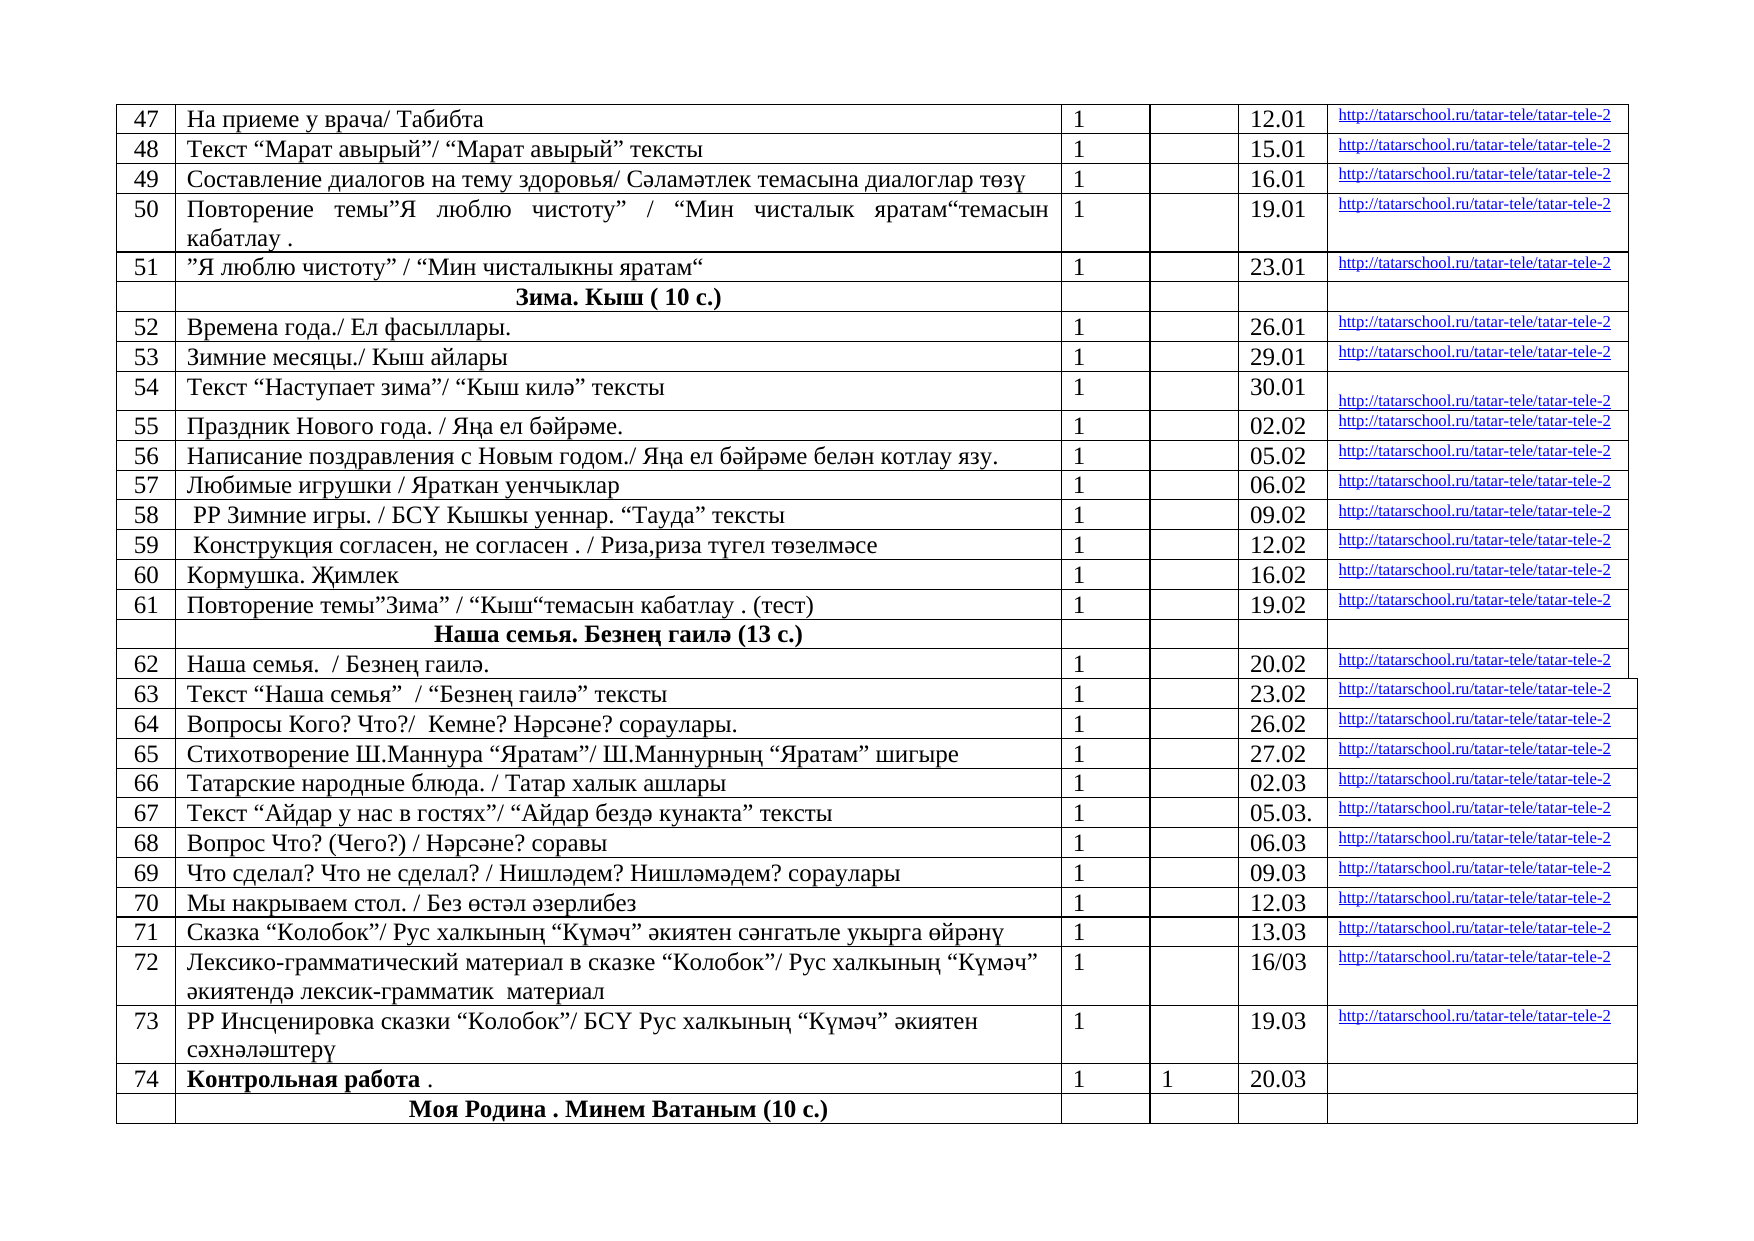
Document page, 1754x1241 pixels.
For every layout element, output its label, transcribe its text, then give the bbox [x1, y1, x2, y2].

table_cell 23.01 [1239, 253, 1327, 281]
table_cell 1 [1062, 709, 1149, 738]
table_cell [1151, 649, 1161, 678]
table_cell [1151, 194, 1238, 251]
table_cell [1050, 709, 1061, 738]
table_cell 09.03 [1239, 858, 1327, 887]
table_cell [1151, 164, 1238, 193]
table_cell 05.02 [1239, 441, 1327, 469]
table_cell 1 [1062, 649, 1149, 678]
table_cell ”Я люблю чистоту” / “Мин чисталыкны яратам“ [176, 253, 1061, 281]
table_cell Татарские народные блюда. / Татар халык ашлары [176, 769, 1061, 797]
table_cell 1 [1062, 372, 1149, 410]
table_cell 48 [117, 134, 175, 163]
table_cell [1151, 441, 1238, 469]
table_cell [1151, 828, 1238, 857]
table_cell Конструкция согласен, не согласен . / Риза,риза түгел төзелмәсе [176, 530, 1061, 559]
table_cell [1239, 1094, 1327, 1123]
table_cell http://tatarschool.ru/tatar-tele/tatar-tele-2 [1328, 194, 1628, 251]
table_cell 1 [1062, 312, 1149, 341]
table_cell Кормушка. Җимлек [176, 560, 1061, 589]
table_cell 27.02 [1239, 739, 1327, 767]
table_cell 70 [117, 888, 175, 916]
table_cell 30.01 [1239, 372, 1327, 410]
table_cell Повторение темы”Я люблю чистоту” / “Мин чисталык яратам“темасын кабатлау . [176, 194, 1061, 251]
table_cell http://tatarschool.ru/tatar-tele/tatar-tele-2 [1328, 312, 1628, 341]
table_cell [1062, 1094, 1149, 1123]
table_cell На приеме у врача/ Табибта [176, 105, 1061, 133]
table_cell 06.02 [1239, 471, 1327, 499]
table_cell Контрольная работа . [176, 1064, 1061, 1093]
table_cell [117, 620, 175, 648]
table_cell [1151, 679, 1161, 708]
table_cell 61 [117, 590, 175, 618]
table_cell 20.03 [1239, 1064, 1327, 1093]
table_cell 1 [1062, 560, 1149, 589]
table_cell [1151, 342, 1238, 371]
table_cell Составление диалогов на тему здоровья/ Сәламәтлек темасына диалоглар төзү [176, 164, 1061, 193]
table_cell Зима. Кыш ( 10 с.) [176, 282, 1061, 311]
table_cell 23.02 [1239, 679, 1327, 708]
table_cell 1 [1062, 739, 1149, 767]
table_cell 64 [117, 709, 175, 738]
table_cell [1328, 134, 1628, 163]
table_cell 1 [1062, 769, 1149, 797]
table_cell [1227, 649, 1238, 678]
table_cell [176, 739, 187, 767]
table_cell 1 [1062, 342, 1149, 371]
table_cell [1151, 411, 1238, 440]
table_cell Сказка “Колобок”/ Рус халкының “Күмәч” әкиятен сәнгатьле укырга өйрәнү [176, 918, 1061, 946]
table_cell 47 [117, 105, 175, 133]
table_cell 12.01 [1239, 105, 1327, 133]
table_cell 26.02 [1239, 709, 1327, 738]
table_cell [1151, 888, 1238, 916]
table_cell 1 [1062, 679, 1149, 708]
table_cell Текст “Марат авырый”/ “Марат авырый” тексты [176, 134, 1061, 163]
table_cell 71 [117, 918, 175, 946]
table_cell [1151, 947, 1238, 1005]
table_cell 55 [117, 411, 175, 440]
table_cell 1 [1062, 411, 1149, 440]
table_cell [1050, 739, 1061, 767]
table_cell http://tatarschool.ru/tatar-tele/tatar-tele-2 [1328, 947, 1637, 1005]
table_cell Написание поздравления с Новым годом./ Яңа ел бәйрәме белән котлау язу. [176, 441, 1061, 469]
table_cell http://tatarschool.ru/tatar-tele/tatar-tele-2 [1328, 471, 1628, 499]
table_cell [1151, 560, 1238, 589]
table_cell 16.01 [1239, 164, 1327, 193]
table_cell 1 [1062, 1064, 1149, 1093]
table_cell 16.02 [1239, 560, 1327, 589]
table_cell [1328, 105, 1628, 133]
table_cell [1151, 253, 1238, 281]
table_cell [1227, 709, 1238, 738]
table_cell 06.03 [1239, 828, 1327, 857]
table_cell [1151, 1006, 1238, 1063]
table_cell 1 [1062, 828, 1149, 857]
table_cell [117, 282, 175, 311]
table_cell 1 [1062, 798, 1149, 827]
table_cell [1151, 590, 1238, 618]
table_cell [1151, 858, 1238, 887]
table_cell http://tatarschool.ru/tatar-tele/tatar-tele-2 [1328, 441, 1628, 469]
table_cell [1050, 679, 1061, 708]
table_cell [1151, 769, 1238, 797]
table_cell 19.01 [1239, 194, 1327, 251]
table_cell 63 [117, 679, 175, 708]
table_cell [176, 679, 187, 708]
table_cell 73 [117, 1006, 175, 1063]
table_cell 16/03 [1239, 947, 1327, 1005]
table_cell 19.02 [1239, 590, 1327, 618]
table_cell Лексико-грамматический материал в сказке “Колобок”/ Рус халкының “Күмәч” әкиятендә лексик-грамматик материал [176, 947, 1061, 1005]
table_cell 59 [117, 530, 175, 559]
table_cell http://tatarschool.ru/tatar-tele/tatar-tele-2 [1328, 372, 1628, 410]
table_cell Повторение темы”Зима” / “Кыш“темасын кабатлау . (тест) [176, 590, 1061, 618]
table_cell 1 [1062, 134, 1149, 163]
table_cell Что сделал? Что не сделал? / Нишләдем? Нишләмәдем? сораулары [176, 858, 1061, 887]
table_cell [1151, 282, 1238, 311]
table_cell [1239, 282, 1327, 311]
table_cell http://tatarschool.ru/tatar-tele/tatar-tele-2 [1328, 679, 1637, 708]
table_cell 52 [117, 312, 175, 341]
table_cell [1151, 530, 1238, 559]
table_cell http://tatarschool.ru/tatar-tele/tatar-tele-2 [1328, 590, 1628, 618]
table_cell 13.03 [1239, 918, 1327, 946]
table_cell 74 [117, 1064, 175, 1093]
table_cell РР Зимние игры. / БСҮ Кышкы уеннар. “Тауда” тексты [176, 500, 1061, 529]
table_cell 57 [117, 471, 175, 499]
table_cell http://tatarschool.ru/tatar-tele/tatar-tele-2 [1328, 888, 1637, 916]
table_cell 56 [117, 441, 175, 469]
table_cell [1151, 798, 1238, 827]
table_cell [1151, 312, 1238, 341]
table_cell 62 [117, 649, 175, 678]
table_cell http://tatarschool.ru/tatar-tele/tatar-tele-2 [1328, 530, 1628, 559]
table_cell [1151, 620, 1238, 648]
table_cell 1 [1062, 918, 1149, 946]
table_cell 19.03 [1239, 1006, 1327, 1063]
table_cell Текст “Айдар у нас в гостях”/ “Айдар бездә кунакта” тексты [176, 798, 1061, 827]
table_cell 1 [1062, 858, 1149, 887]
table_cell 66 [117, 769, 175, 797]
table_cell [1227, 739, 1238, 767]
table_cell [1062, 282, 1149, 311]
table_cell http://tatarschool.ru/tatar-tele/tatar-tele-2 [1328, 560, 1628, 589]
table_cell 1 [1062, 105, 1149, 133]
table_cell РР Инсценировка сказки “Колобок”/ БСҮ Рус халкының “Күмәч” әкиятен сәхнәләштерү [176, 1006, 1061, 1063]
table_cell [1151, 134, 1238, 163]
table_cell Зимние месяцы./ Кыш айлары [176, 342, 1061, 371]
table_cell 1 [1062, 590, 1149, 618]
table_cell 1 [1151, 1064, 1238, 1093]
table_cell 1 [1062, 947, 1149, 1005]
table_cell 1 [1062, 500, 1149, 529]
table_cell [117, 1094, 175, 1123]
table_cell [1239, 620, 1327, 648]
table_cell [1151, 471, 1238, 499]
table_cell [1151, 372, 1238, 410]
table_cell 72 [117, 947, 175, 1005]
table_cell 05.03. [1239, 798, 1327, 827]
table_cell 15.01 [1239, 134, 1327, 163]
table_cell http://tatarschool.ru/tatar-tele/tatar-tele-2 [1328, 342, 1628, 371]
table_cell http://tatarschool.ru/tatar-tele/tatar-tele-2 [1328, 411, 1628, 440]
table_cell 65 [117, 739, 175, 767]
table_cell [1328, 1094, 1637, 1123]
table_cell http://tatarschool.ru/tatar-tele/tatar-tele-2 [1328, 918, 1637, 946]
table_cell 26.01 [1239, 312, 1327, 341]
table_cell [1151, 500, 1238, 529]
table_cell 49 [117, 164, 175, 193]
table_cell 29.01 [1239, 342, 1327, 371]
table_cell Вопрос Что? (Чего?) / Нәрсәне? соравы [176, 828, 1061, 857]
table_cell 54 [117, 372, 175, 410]
table_cell http://tatarschool.ru/tatar-tele/tatar-tele-2 [1328, 769, 1637, 797]
table_cell [1151, 105, 1238, 133]
table_cell [1328, 282, 1628, 311]
table_cell Мы накрываем стол. / Без өстәл әзерлибез [176, 888, 1061, 916]
table_cell [1328, 620, 1628, 648]
table_cell 60 [117, 560, 175, 589]
table_cell [1151, 709, 1161, 738]
table_cell http://tatarschool.ru/tatar-tele/tatar-tele-2 [1328, 649, 1628, 678]
table_cell http://tatarschool.ru/tatar-tele/tatar-tele-2 [1328, 858, 1637, 887]
table_cell [1328, 1064, 1637, 1093]
table_cell 02.03 [1239, 769, 1327, 797]
table_cell http://tatarschool.ru/tatar-tele/tatar-tele-2 [1328, 253, 1628, 281]
table_cell http://tatarschool.ru/tatar-tele/tatar-tele-2 [1328, 164, 1628, 193]
table_cell 67 [117, 798, 175, 827]
table_cell Моя Родина . Минем Ватаным (10 с.) [176, 1094, 1061, 1123]
table_cell 1 [1062, 441, 1149, 469]
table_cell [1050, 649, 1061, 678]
table_cell 69 [117, 858, 175, 887]
table_cell 1 [1062, 164, 1149, 193]
table_cell 1 [1062, 888, 1149, 916]
table_cell 1 [1062, 194, 1149, 251]
table_cell http://tatarschool.ru/tatar-tele/tatar-tele-2 [1328, 739, 1637, 767]
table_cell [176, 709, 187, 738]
table_cell 51 [117, 253, 175, 281]
table_cell [1151, 739, 1161, 767]
table_cell 68 [117, 828, 175, 857]
table_cell Праздник Нового года. / Яңа ел бәйрәме. [176, 411, 1061, 440]
table_cell 02.02 [1239, 411, 1327, 440]
table_cell http://tatarschool.ru/tatar-tele/tatar-tele-2 [1328, 500, 1628, 529]
table_cell Текст “Наступает зима”/ “Кыш килә” тексты [176, 372, 1061, 410]
table_cell Времена года./ Ел фасыллары. [176, 312, 1061, 341]
table_cell [1227, 679, 1238, 708]
table_cell 58 [117, 500, 175, 529]
table_cell http://tatarschool.ru/tatar-tele/tatar-tele-2 [1328, 709, 1637, 738]
table_cell 12.02 [1239, 530, 1327, 559]
table_cell http://tatarschool.ru/tatar-tele/tatar-tele-2 [1328, 828, 1637, 857]
table_cell 1 [1062, 1006, 1149, 1063]
table_cell 1 [1062, 530, 1149, 559]
table_cell 1 [1062, 253, 1149, 281]
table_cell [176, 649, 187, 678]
table_cell [1151, 1094, 1238, 1123]
table_cell Наша семья. Безнең гаилә (13 с.) [176, 620, 1061, 648]
table_cell Любимые игрушки / Яраткан уенчыклар [176, 471, 1061, 499]
table_cell [1062, 620, 1149, 648]
table_cell 53 [117, 342, 175, 371]
table_cell 1 [1062, 471, 1149, 499]
table_cell 12.03 [1239, 888, 1327, 916]
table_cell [1328, 1006, 1637, 1063]
table_cell 50 [117, 194, 175, 251]
table_cell [1151, 918, 1238, 946]
table_cell 20.02 [1239, 649, 1327, 678]
table_cell 09.02 [1239, 500, 1327, 529]
table_cell http://tatarschool.ru/tatar-tele/tatar-tele-2 [1328, 798, 1637, 827]
